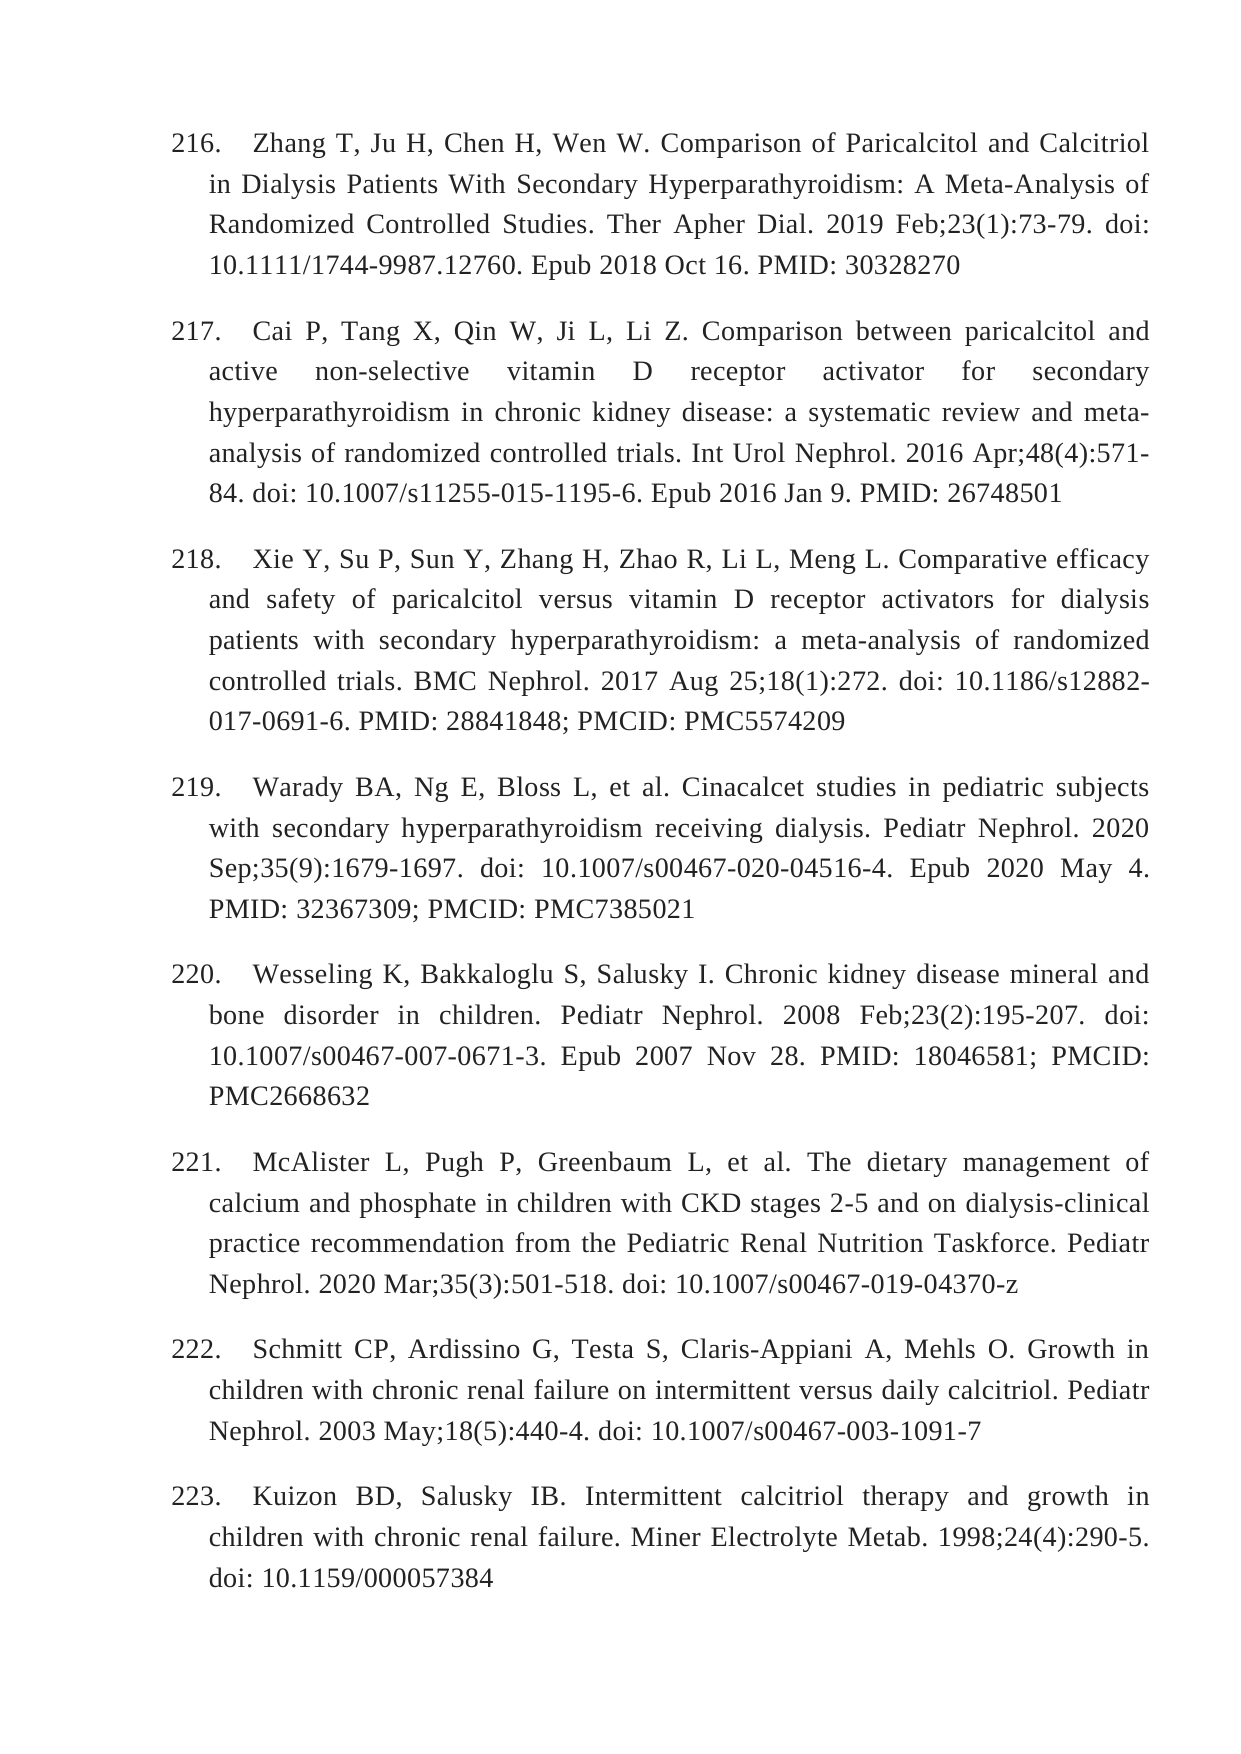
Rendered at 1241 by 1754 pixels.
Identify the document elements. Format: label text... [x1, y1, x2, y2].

list Xie Y, Su P, Sun Y, Zhang H, Zhao R, Li L, Meng L. Comparative efficacy and safety of paricalcitol versus vitamin D receptor activators for dialysis patients with secondary hyperparathyroidism: a meta-analysis of randomized controlled trials. BMC Nephrol. 2017 Aug 25;18(1):272. doi: 10.1186/s12882-017-0691-6. PMID: 28841848; PMCID: PMC5574209 [171, 534, 1152, 737]
list Wesseling K, Bakkaloglu S, Salusky I. Chronic kidney disease mineral and bone disorder in children. Pediatr Nephrol. 2008 Feb;23(2):195-207. doi: 10.1007/s00467-007-0671-3. Epub 2007 Nov 28. PMID: 18046581; PMCID: PMC2668632 [171, 949, 1152, 1112]
list Cai P, Tang X, Qin W, Ji L, Li Z. Comparison between paricalcitol and active non-selective vitamin D receptor activator for secondary hyperparathyroidism in chronic kidney disease: a systematic review and meta-analysis of randomized controlled trials. Int Urol Nephrol. 2016 Apr;48(4):571-84. doi: 10.1007/s11255-015-1195-6. Epub 2016 Jan 9. PMID: 26748501 [171, 306, 1152, 509]
list Zhang T, Ju H, Chen H, Wen W. Comparison of Paricalcitol and Calcitriol in Dialysis Patients With Secondary Hyperparathyroidism: A Meta-Analysis of Randomized Controlled Studies. Ther Apher Dial. 2019 Feb;23(1):73-79. doi: 10.1111/1744-9987.12760. Epub 2018 Oct 16. PMID: 30328270 [171, 118, 1152, 281]
list Warady BA, Ng E, Bloss L, et al. Cinacalcet studies in pediatric subjects with secondary hyperparathyroidism receiving dialysis. Pediatr Nephrol. 2020 Sep;35(9):1679-1697. doi: 10.1007/s00467-020-04516-4. Epub 2020 May 4. PMID: 32367309; PMCID: PMC7385021 [171, 762, 1152, 924]
list McAlister L, Pugh P, Greenbaum L, et al. The dietary management of calcium and phosphate in children with CKD stages 2-5 and on dialysis-clinical practice recommendation from the Pediatric Renal Nutrition Taskforce. Pediatr Nephrol. 2020 Mar;35(3):501-518. doi: 10.1007/s00467-019-04370-z [171, 1137, 1152, 1299]
list Schmitt CP, Ardissino G, Testa S, Claris-Appiani A, Mehls O. Growth in children with chronic renal failure on intermittent versus daily calcitriol. Pediatr Nephrol. 2003 May;18(5):440-4. doi: 10.1007/s00467-003-1091-7 [171, 1324, 1152, 1446]
list Kuizon BD, Salusky IB. Intermittent calcitriol therapy and growth in children with chronic renal failure. Miner Electrolyte Metab. 1998;24(4):290-5. doi: 10.1159/000057384 [171, 1471, 1152, 1593]
